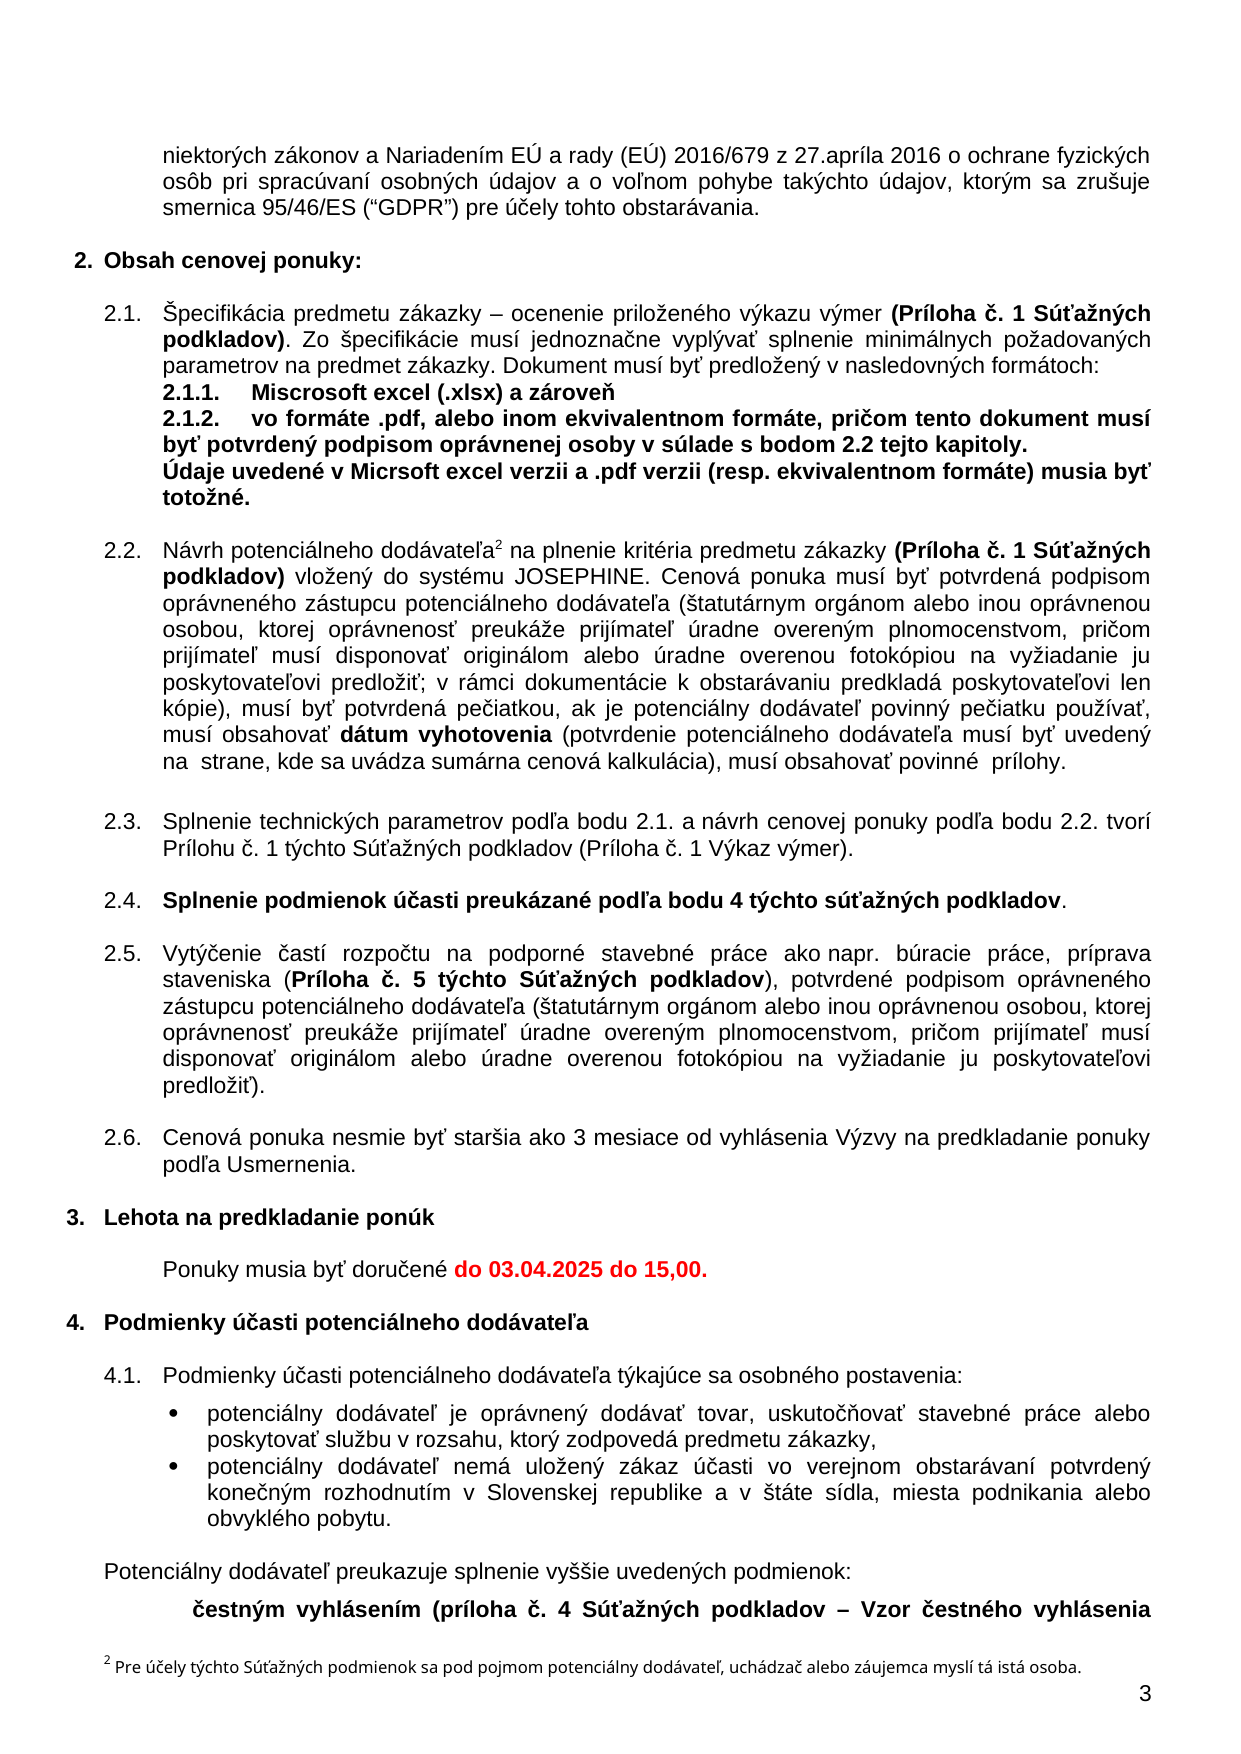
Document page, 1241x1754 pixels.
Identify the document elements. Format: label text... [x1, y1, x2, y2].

list Špecifikácia predmetu zákazky – ocenenie priloženého výkazu výmer (Príloha č. 1 Súťažných podkladov). Zo špecifikácie musí jednoznačne vyplývať splnenie minimálnych požadovaných parametrov na predmet zákazky. Dokument musí byť predložený v nasledovných formátoch: [103, 300, 1151, 379]
list Cenová ponuka nesmie byť staršia ako 3 mesiace od vyhlásenia Výzvy na predkladanie ponuky podľa Usmernenia. [103, 1124, 1151, 1177]
list Miscrosoft excel (.xlsx) a zároveň [162, 379, 1151, 405]
list Obsah cenovej ponuky: [74, 247, 1151, 273]
list Podmienky účasti potenciálneho dodávateľa [66, 1309, 1151, 1335]
text Potenciálny dodávateľ preukazuje splnenie vyššie uvedených podmienok: [103, 1558, 1151, 1584]
list Splnenie podmienok účasti preukázané podľa bodu 4 týchto súťažných podkladov. [103, 887, 1151, 913]
list Splnenie technických parametrov podľa bodu 2.1. a návrh cenovej ponuky podľa bodu 2.2. tvorí Prílohu č. 1 týchto Súťažných podkladov (Príloha č. 1 Výkaz výmer). [103, 808, 1151, 861]
list potenciálny dodávateľ je oprávnený dodávať tovar, uskutočňovať stavebné práce alebo poskytovať službu v rozsahu, ktorý zodpovedá predmetu zákazky, [169, 1400, 1151, 1453]
list Ponuky musia byť doručené do 03.04.2025 do 15,00. [162, 1256, 1151, 1282]
list potenciálny dodávateľ nemá uložený zákaz účasti vo verejnom obstarávaní potvrdený konečným rozhodnutím v Slovenskej republike a v štáte sídla, miesta podnikania alebo obvyklého pobytu. [169, 1453, 1151, 1532]
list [192, 1596, 1151, 1623]
list Lehota na predkladanie ponúk [66, 1203, 1151, 1230]
list vo formáte .pdf, alebo inom ekvivalentnom formáte, pričom tento dokument musí byť potvrdený podpisom oprávnenej osoby v súlade s bodom 2.2 tejto kapitoly. [162, 405, 1151, 458]
list Podmienky účasti potenciálneho dodávateľa týkajúce sa osobného postavenia: [103, 1362, 1151, 1388]
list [103, 142, 1151, 221]
list Návrh potenciálneho dodávateľa na plnenie kritéria predmetu zákazky (Príloha č. 1 Súťažných podkladov) vložený do systému JOSEPHINE. Cenová ponuka musí byť potvrdená podpisom oprávneného zástupcu potenciálneho dodávateľa (štatutárnym orgánom alebo inou oprávnenou osobou, ktorej oprávnenosť preukáže prijímateľ úradne overeným plnomocenstvom, pričom prijímateľ musí disponovať originálom alebo úradne overenou fotokópiou na vyžiadanie ju poskytovateľovi predložiť; v rámci dokumentácie k obstarávaniu predkladá poskytovateľovi len kópie), musí byť potvrdená pečiatkou, ak je potenciálny dodávateľ povinný pečiatku používať, musí obsahovať dátum vyhotovenia (potvrdenie potenciálneho dodávateľa musí byť uvedený na strane, kde sa uvádza sumárna cenová kalkulácia), musí obsahovať povinné prílohy. [103, 537, 1151, 774]
list Vytýčenie častí rozpočtu na podporné stavebné práce ako napr. búracie práce, príprava staveniska (Príloha č. 5 týchto Súťažných podkladov), potvrdené podpisom oprávneného zástupcu potenciálneho dodávateľa (štatutárnym orgánom alebo inou oprávnenou osobou, ktorej oprávnenosť preukáže prijímateľ úradne overeným plnomocenstvom, pričom prijímateľ musí disponovať originálom alebo úradne overenou fotokópiou na vyžiadanie ju poskytovateľovi predložiť). [103, 940, 1151, 1098]
text Údaje uvedené v Micrsoft excel verzii a .pdf verzii (resp. ekvivalentnom formáte) musia byť totožné. [162, 458, 1151, 511]
